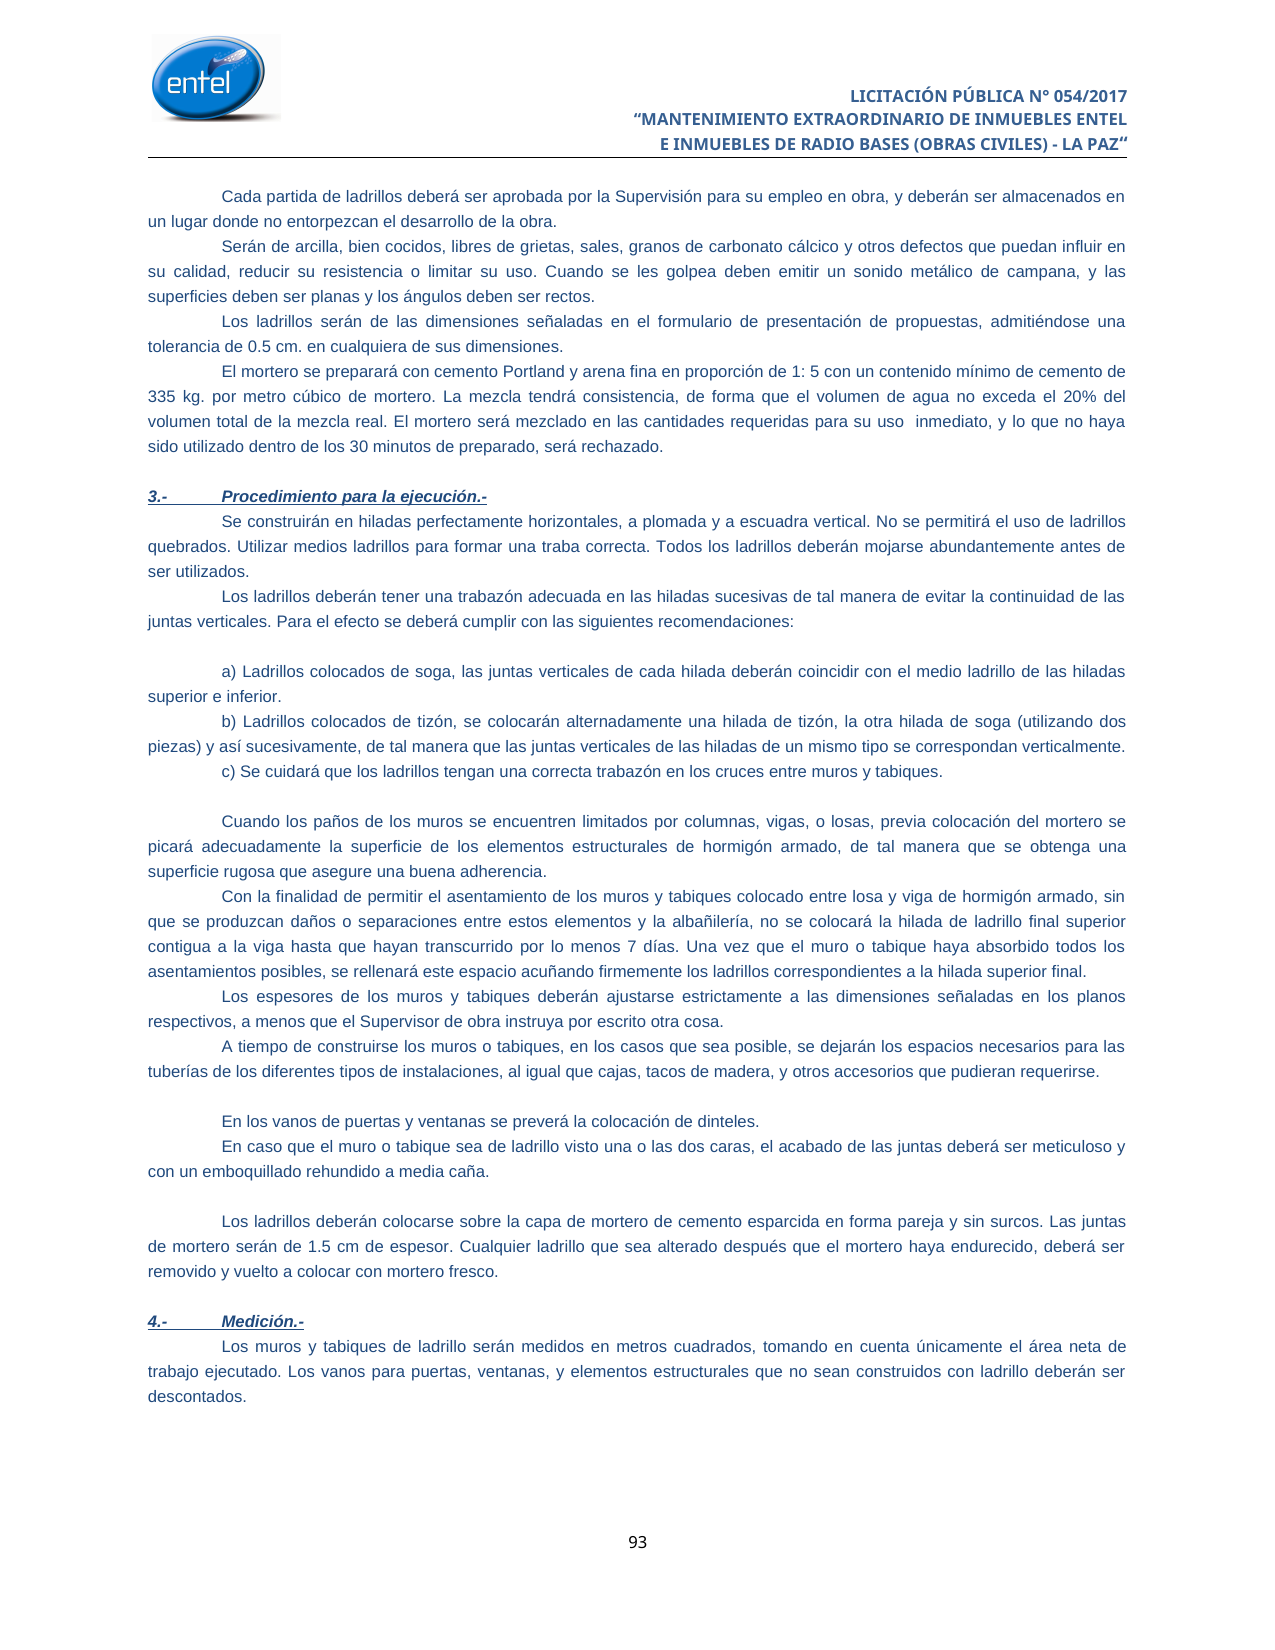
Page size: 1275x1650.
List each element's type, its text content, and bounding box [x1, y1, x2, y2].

text Los muros y tabiques de ladrillo serán medidos en metros cuadrados, tomando en cuenta únicamente el área neta de trabajo ejecutado. Los vanos para puertas, ventanas, y elementos estructurales que no sean construidos con ladrillo deberán ser descontados. [148, 1331, 1127, 1406]
text 4.- Medición.- [148, 1306, 1127, 1331]
text Serán de arcilla, bien cocidos, libres de grietas, sales, granos de carbonato cálcico y otros defectos que puedan influir en su calidad, reducir su resistencia o limitar su uso. Cuando se les golpea deben emitir un sonido metálico de campana, y las superficies deben ser planas y los ángulos deben ser rectos. [148, 231, 1127, 306]
text Los ladrillos deberán tener una trabazón adecuada en las hiladas sucesivas de tal manera de evitar la continuidad de las juntas verticales. Para el efecto se deberá cumplir con las siguientes recomendaciones: [148, 581, 1127, 631]
text Cada partida de ladrillos deberá ser aprobada por para su empleo en obra, y deberán ser almacenados en un lugar donde no entorpezcan el desarrollo de la obra. [148, 181, 1127, 231]
text 3.- Procedimiento para la ejecución.- [148, 481, 1127, 506]
text Se construirán en hiladas perfectamente horizontales, a plomada y a escuadra vertical. No se permitirá el uso de ladrillos quebrados. Utilizar medios ladrillos para formar una traba correcta. Todos los ladrillos deberán mojarse abundantemente antes de ser utilizados. [148, 506, 1127, 581]
text Los espesores de los muros y tabiques deberán ajustarse estrictamente a las dimensiones señaladas en los planos respectivos, a menos que el Supervisor de obra instruya por escrito otra cosa. [148, 981, 1127, 1031]
text El mortero se preparará con cemento Portland y arena fina en proporción de 1: 5 con un contenido mínimo de cemento de . por metro cúbico de mortero. La mezcla tendrá consistencia, de forma que el volumen de agua no exceda el 20% del volumen total de la mezcla real. El mortero será mezclado en las cantidades requeridas para su uso inmediato, y lo que no haya sido utilizado dentro de los 30 minutos de preparado, será rechazado. [148, 356, 1127, 456]
text En caso que el muro o tabique sea de ladrillo visto una o las dos caras, el acabado de las juntas deberá ser meticuloso y con un emboquillado rehundido a media caña. [148, 1131, 1127, 1181]
text A tiempo de construirse los muros o tabiques, en los casos que sea posible, se dejarán los espacios necesarios para las tuberías de los diferentes tipos de instalaciones, al igual que cajas, tacos de madera, y otros accesorios que pudieran requerirse. [148, 1031, 1127, 1081]
text a) Ladrillos colocados de soga, las juntas verticales de cada hilada deberán coincidir con el medio ladrillo de las hiladas superior e inferior. [148, 656, 1127, 706]
text b) Ladrillos colocados de tizón, se colocarán alternadamente una hilada de tizón, la otra hilada de soga (utilizando dos piezas) y así sucesivamente, de tal manera que las juntas verticales de las hiladas de un mismo tipo se correspondan verticalmente. [148, 706, 1127, 756]
picture [151, 34, 282, 122]
text Los ladrillos deberán colocarse sobre la capa de mortero de cemento esparcida en forma pareja y sin surcos. Las juntas de mortero serán de de espesor. Cualquier ladrillo que sea alterado después que el mortero haya endurecido, deberá ser removido y vuelto a colocar con mortero fresco. [148, 1206, 1127, 1281]
text Con la finalidad de permitir el asentamiento de los muros y tabiques colocado entre losa y viga de hormigón armado, sin que se produzcan daños o separaciones entre estos elementos y la albañilería, no se colocará la hilada de ladrillo final superior contigua a la viga hasta que hayan transcurrido por lo menos 7 días. Una vez que el muro o tabique haya absorbido todos los asentamientos posibles, se rellenará este espacio acuñando firmemente los ladrillos correspondientes a la hilada superior final. [148, 881, 1127, 981]
text Los ladrillos serán de las dimensiones señaladas en el formulario de presentación de propuestas, admitiéndose una tolerancia de . en cualquiera de sus dimensiones. [148, 306, 1127, 356]
text En los vanos de puertas y ventanas se preverá la colocación de dinteles. [148, 1106, 1127, 1131]
text c) Se cuidará que los ladrillos tengan una correcta trabazón en los cruces entre muros y tabiques. [148, 756, 1127, 781]
text Cuando los paños de los muros se encuentren limitados por columnas, vigas, o losas, previa colocación del mortero se picará adecuadamente la superficie de los elementos estructurales de hormigón armado, de tal manera que se obtenga una superficie rugosa que asegure una buena adherencia. [148, 806, 1127, 881]
